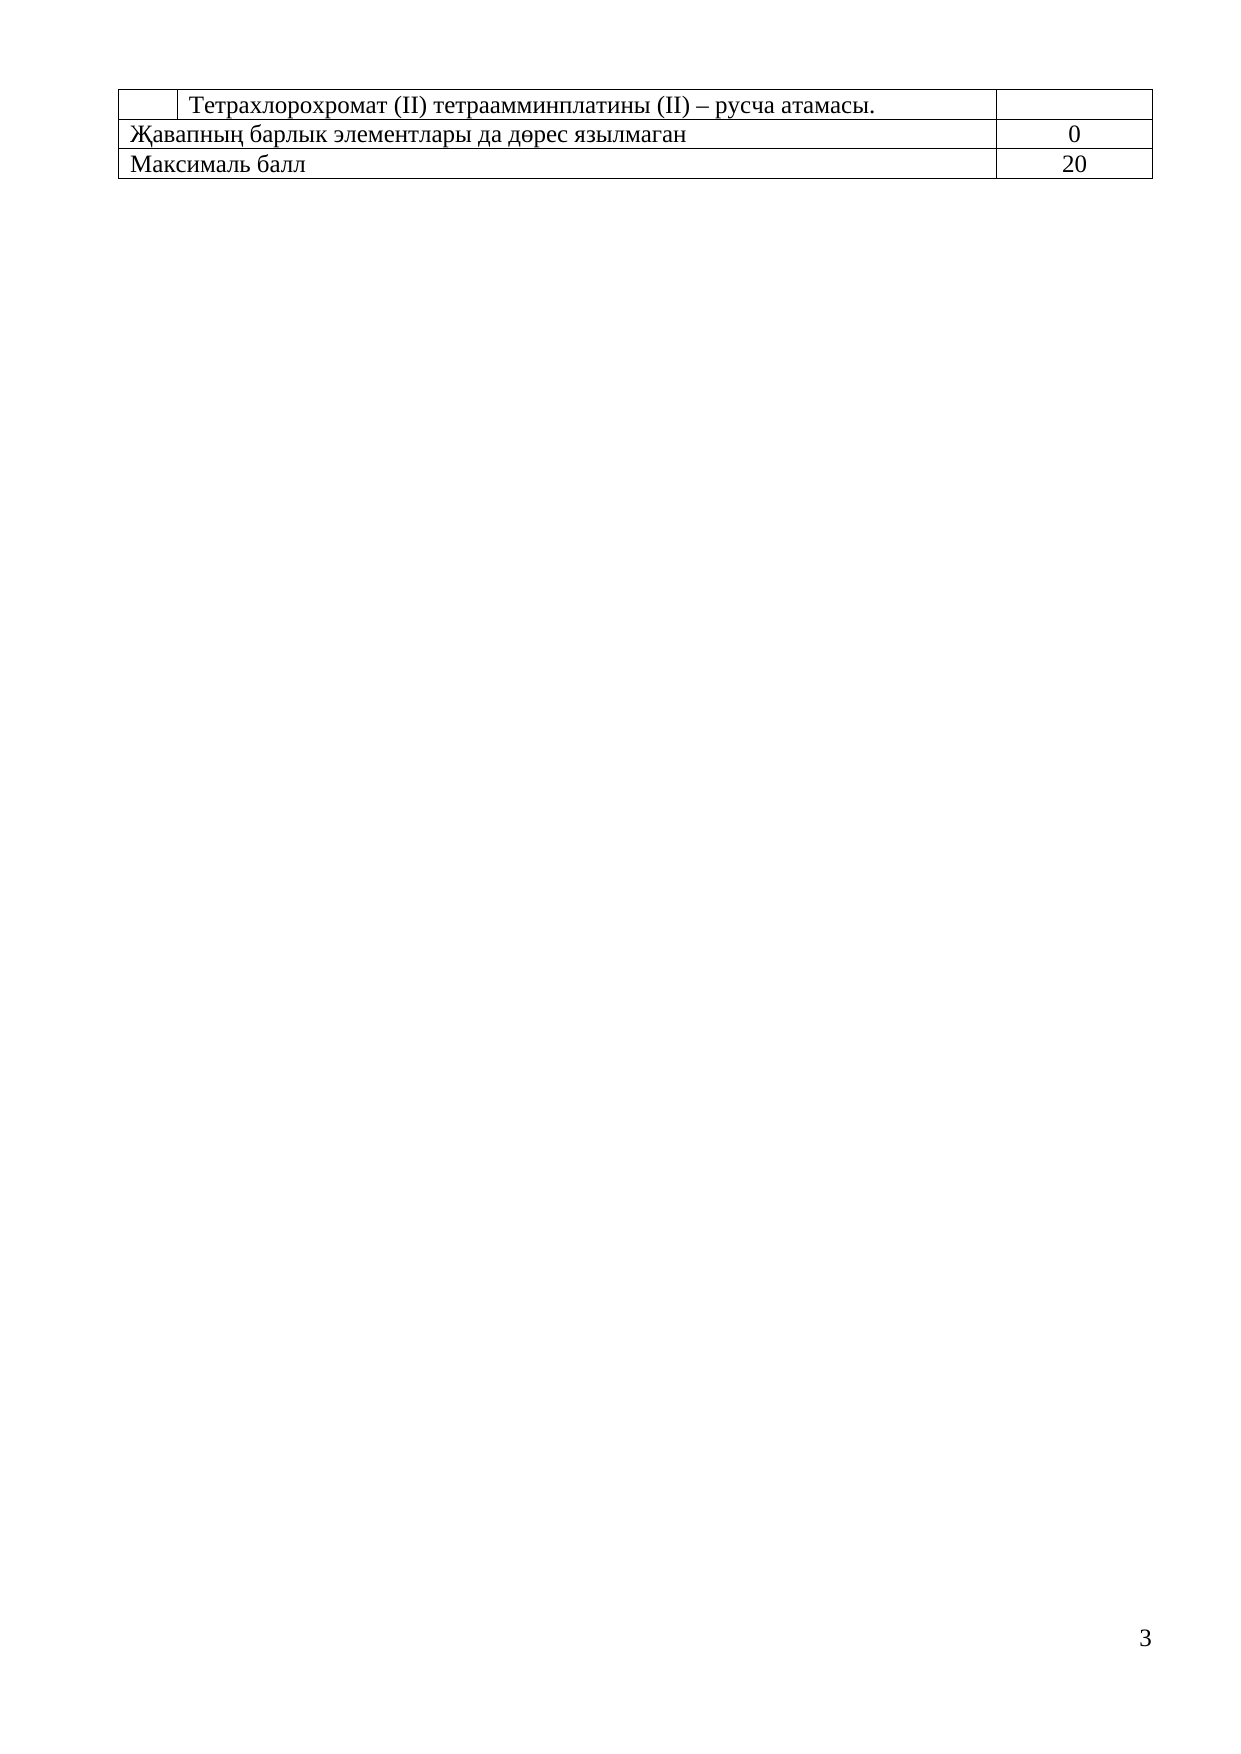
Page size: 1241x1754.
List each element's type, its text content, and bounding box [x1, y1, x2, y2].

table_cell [178, 90, 996, 118]
table_cell 5 [997, 90, 1152, 118]
table_cell 0 [997, 120, 1152, 148]
table_cell 4 [119, 90, 177, 118]
table_cell 20 [997, 149, 1152, 178]
table_cell Максималь балл [119, 149, 996, 178]
table_cell Җавапның барлык элементлары да дөрес язылмаган [119, 120, 996, 148]
